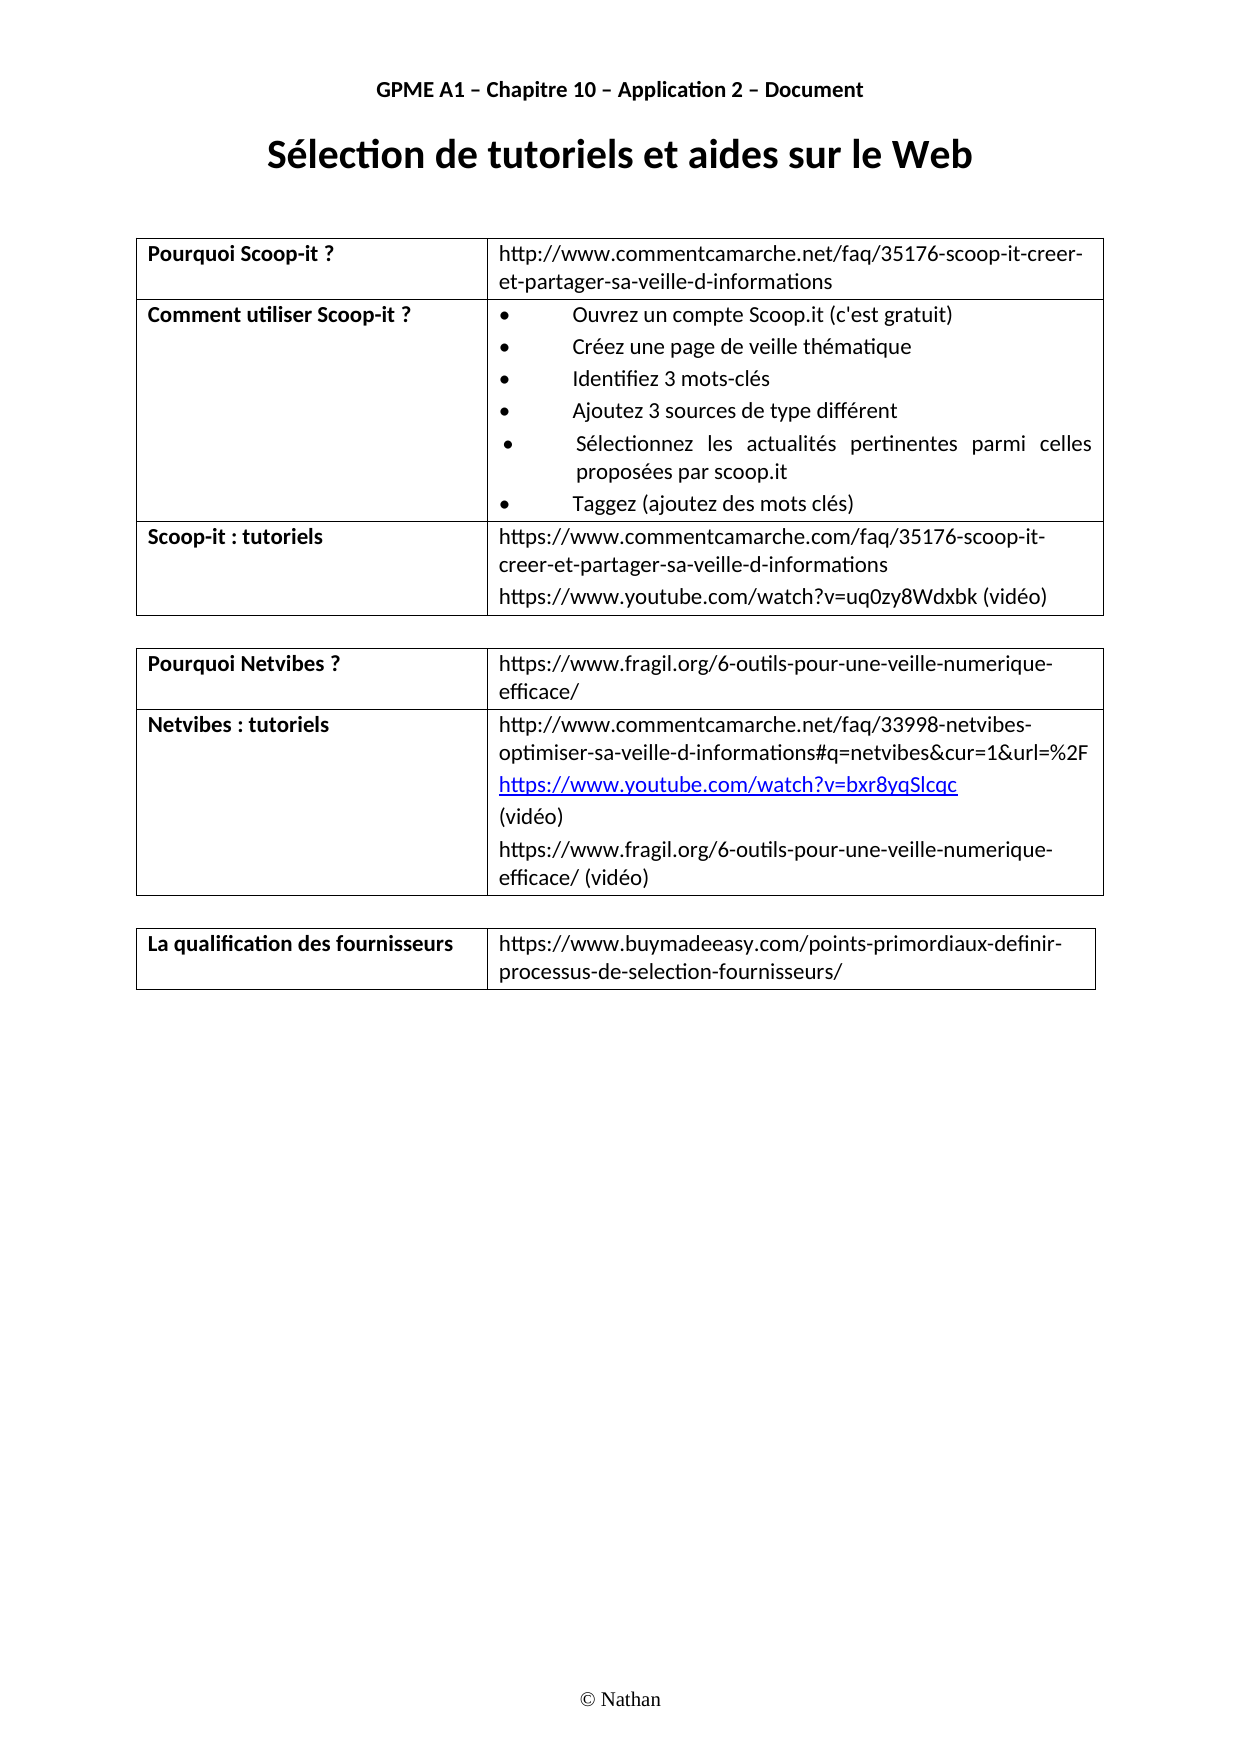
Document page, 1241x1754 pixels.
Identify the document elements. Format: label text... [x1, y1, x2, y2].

table_cell https://www.commentcamarche.com/faq/35176-scoop-it-creer-et-partager-sa-veille-d-informations https://www.youtube.com/watch?v=uq0zy8Wdxbk (vidéo) [488, 522, 1103, 614]
table_header https://www.buymadeeasy.com/points-primordiaux-definir-processus-de-selection-fournisseurs/ [488, 929, 1095, 989]
table_cell http://www.commentcamarche.net/faq/33998-netvibes-optimiser-sa-veille-d-informations#q=netvibes&cur=1&url=%2F https://www.youtube.com/watch?v=bxr8yqSlcqc (vidéo) https://www.fragil.org/6-outils-pour-une-veille-numerique-efficace/ (vidéo) [488, 710, 1103, 895]
table_header La qualification des fournisseurs [137, 929, 487, 989]
table_cell Scoop-it : tutoriels [137, 522, 487, 614]
text Sélection de tutoriels et aides sur le Web [148, 128, 1092, 178]
table_header Pourquoi Scoop-it ? [137, 239, 487, 299]
table_cell Comment utiliser Scoop-it ? [137, 300, 487, 521]
table_header http://www.commentcamarche.net/faq/35176-scoop-it-creer-et-partager-sa-veille-d-informations [488, 239, 1103, 299]
table_header Pourquoi Netvibes ? [137, 649, 487, 709]
table_cell • Ouvrez un compte Scoop.it (c'est gratuit) • Créez une page de veille thématique • Identifiez 3 mots-clés • Ajoutez 3 sources de type différent • Sélectionnez les actualités pertinentes parmi celles proposées par scoop.it • Taggez (ajoutez des mots clés) [488, 300, 1103, 521]
table_cell Netvibes : tutoriels [137, 710, 487, 895]
table_header https://www.fragil.org/6-outils-pour-une-veille-numerique-efficace/ [488, 649, 1103, 709]
